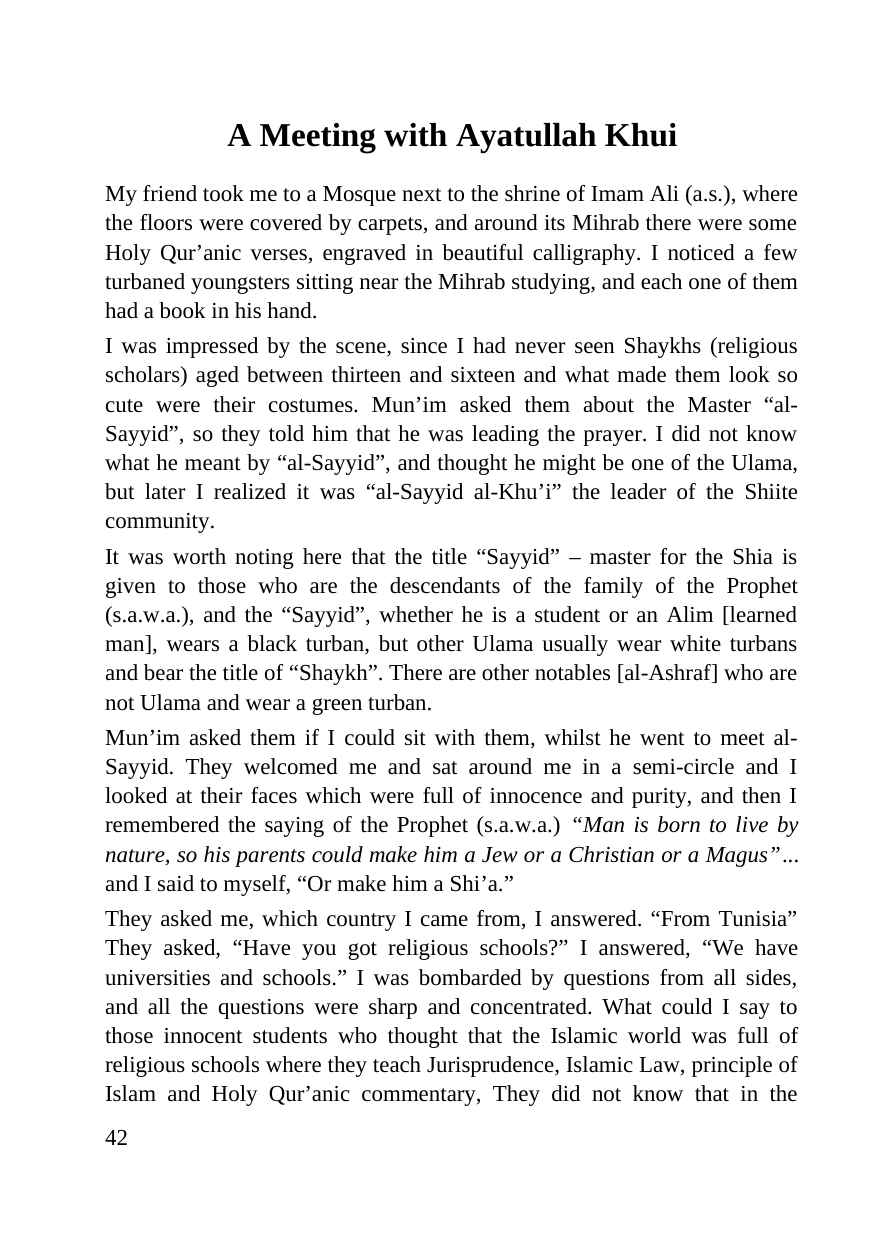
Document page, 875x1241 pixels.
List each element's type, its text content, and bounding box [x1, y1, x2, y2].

text Mun’im asked them if I could sit with them, whilst he went to meet al-Sayyid. They welcomed me and sat around me in a semi-circle and I looked at their faces which were full of innocence and purity, and then I remembered the saying of the Prophet (s.a.w.a.) “Man is born to live by nature, so his parents could make him a Jew or a Christian or a Magus”... and I said to myself, “Or make him a Shi’a.” [105, 722, 799, 897]
text My friend took me to a Mosque next to the shrine of Imam Ali (a.s.), where the floors were covered by carpets, and around its Mihrab there were some Holy Qur’anic verses, engraved in beautiful calligraphy. I noticed a few turbaned youngsters sitting near the Mihrab studying, and each one of them had a book in his hand. [105, 178, 799, 324]
text It was worth noting here that the title “Sayyid” – master for the Shia is given to those who are the descendants of the family of the Prophet (s.a.w.a.), and the “Sayyid”, whether he is a student or an Alim [learned man], wears a black turban, but other Ulama usually wear white turbans and bear the title of “Shaykh”. There are other notables [al-Ashraf] who are not Ulama and wear a green turban. [105, 541, 799, 716]
subtitle A Meeting with Ayatullah Khui [105, 115, 799, 153]
text I was impressed by the scene, since I had never seen Shaykhs (religious scholars) aged between thirteen and sixteen and what made them look so cute were their costumes. Mun’im asked them about the Master “al-Sayyid”, so they told him that he was leading the prayer. I did not know what he meant by “al-Sayyid”, and thought he might be one of the Ulama, but later I realized it was “al-Sayyid al-Khu’i” the leader of the Shiite community. [105, 330, 799, 534]
